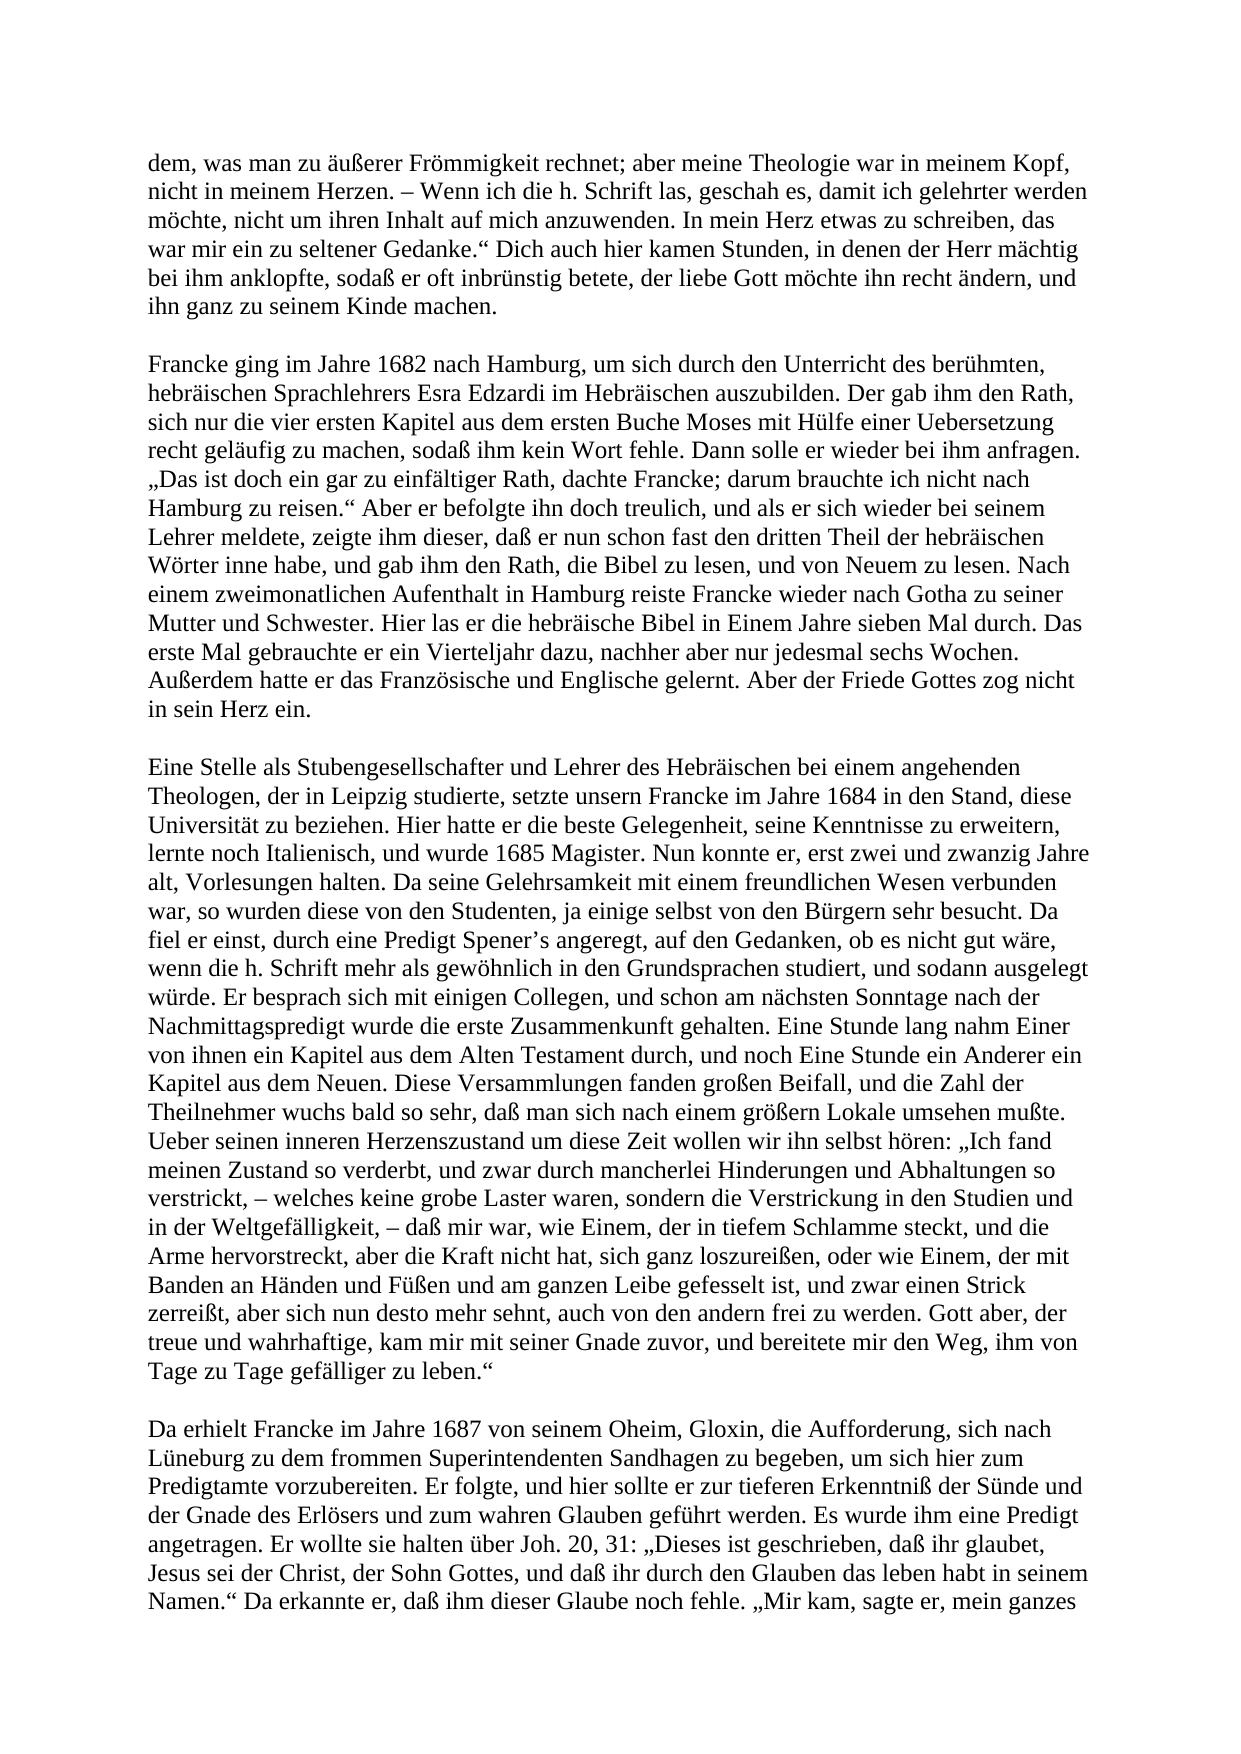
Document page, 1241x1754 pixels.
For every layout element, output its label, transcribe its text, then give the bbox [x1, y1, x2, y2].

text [148, 148, 1093, 320]
text Francke ging im Jahre 1682 nach Hamburg, um sich durch den Unterricht des berühmten, hebräischen Sprachlehrers Esra Edzardi im Hebräischen auszubilden. Der gab ihm den Rath, sich nur die vier ersten Kapitel aus dem ersten Buche Moses mit Hülfe einer Uebersetzung recht geläufig zu machen, sodaß ihm kein Wort fehle. Dann solle er wieder bei ihm anfragen. „Das ist doch ein gar zu einfältiger Rath, dachte Francke; darum brauchte ich nicht nach Hamburg zu reisen.“ Aber er befolgte ihn doch treulich, und als er sich wieder bei seinem Lehrer meldete, zeigte ihm dieser, daß er nun schon fast den dritten Theil der hebräischen Wörter inne habe, und gab ihm den Rath, die Bibel zu lesen, und von Neuem zu lesen. Nach einem zweimonatlichen Aufenthalt in Hamburg reiste Francke wieder nach Gotha zu seiner Mutter und Schwester. Hier las er die hebräische Bibel in Einem Jahre sieben Mal durch. Das erste Mal gebrauchte er ein Vierteljahr dazu, nachher aber nur jedesmal sechs Wochen. Außerdem hatte er das Französische und Englische gelernt. Aber der Friede Gottes zog nicht in sein Herz ein. [148, 349, 1093, 723]
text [148, 1414, 1093, 1615]
text Eine Stelle als Stubengesellschafter und Lehrer des Hebräischen bei einem angehenden Theologen, der in Leipzig studierte, setzte unsern Francke im Jahre 1684 in den Stand, diese Universität zu beziehen. Hier hatte er die beste Gelegenheit, seine Kenntnisse zu erweitern, lernte noch Italienisch, und wurde 1685 Magister. Nun konnte er, erst zwei und zwanzig Jahre alt, Vorlesungen halten. Da seine Gelehrsamkeit mit einem freundlichen Wesen verbunden war, so wurden diese von den Studenten, ja einige selbst von den Bürgern sehr besucht. Da fiel er einst, durch eine Predigt Spener’s angeregt, auf den Gedanken, ob es nicht gut wäre, wenn die h. Schrift mehr als gewöhnlich in den Grundsprachen studiert, und sodann ausgelegt würde. Er besprach sich mit einigen Collegen, und schon am nächsten Sonntage nach der Nachmittagspredigt wurde die erste Zusammenkunft gehalten. Eine Stunde lang nahm Einer von ihnen ein Kapitel aus dem Alten Testament durch, und noch Eine Stunde ein Anderer ein Kapitel aus dem Neuen. Diese Versammlungen fanden großen Beifall, und die Zahl der Theilnehmer wuchs bald so sehr, daß man sich nach einem größern Lokale umsehen mußte. Ueber seinen inneren Herzenszustand um diese Zeit wollen wir ihn selbst hören: „Ich fand meinen Zustand so verderbt, und zwar durch mancherlei Hinderungen und Abhaltungen so verstrickt, – welches keine grobe Laster waren, sondern die Verstrickung in den Studien und in der Weltgefälligkeit, – daß mir war, wie Einem, der in tiefem Schlamme steckt, und die Arme hervorstreckt, aber die Kraft nicht hat, sich ganz loszureißen, oder wie Einem, der mit Banden an Händen und Füßen und am ganzen Leibe gefesselt ist, und zwar einen Strick zerreißt, aber sich nun desto mehr sehnt, auch von den andern frei zu werden. Gott aber, der treue und wahrhaftige, kam mir mit seiner Gnade zuvor, und bereitete mir den Weg, ihm von Tage zu Tage gefälliger zu leben.“ [148, 752, 1093, 1385]
